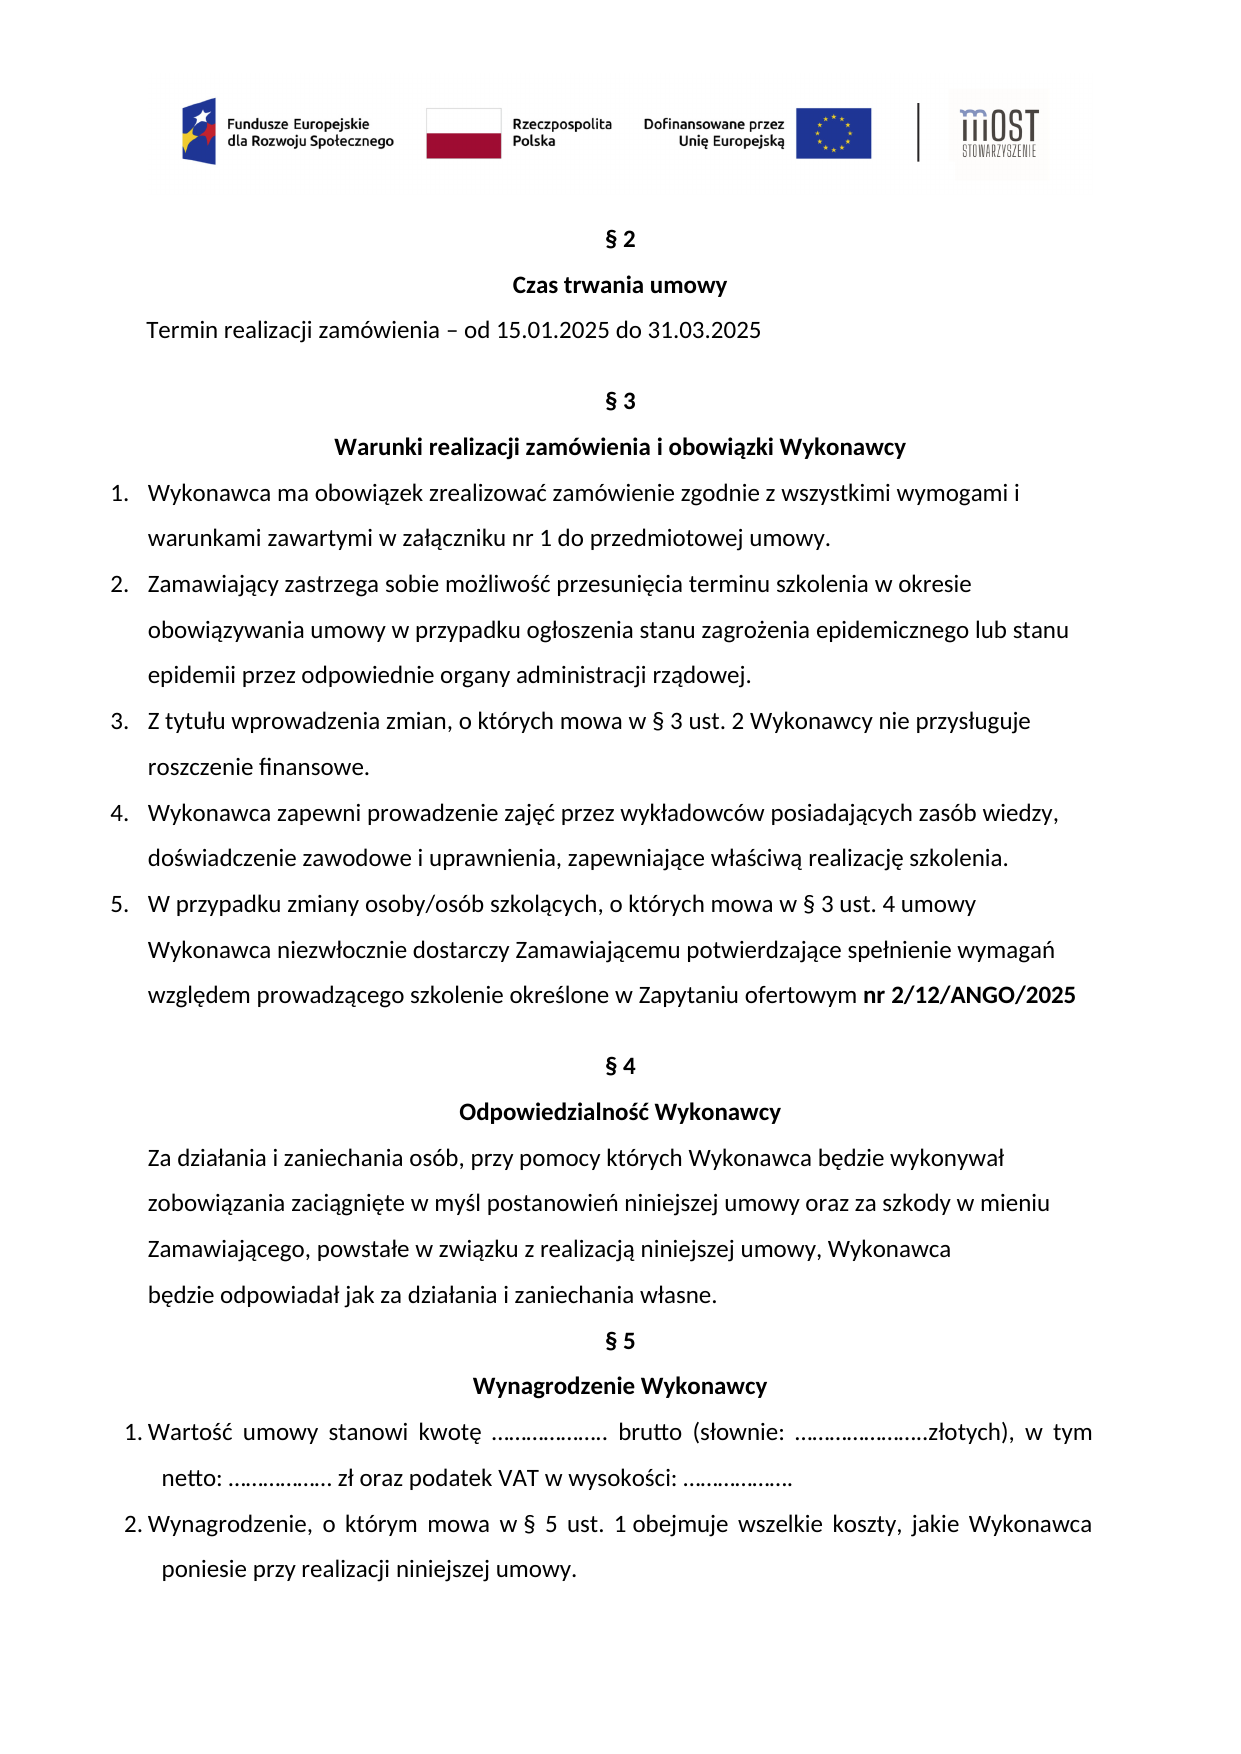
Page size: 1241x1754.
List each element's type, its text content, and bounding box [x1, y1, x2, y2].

text Warunki realizacji zamówienia i obowiązki Wykonawcy [148, 431, 1093, 461]
text § 2 [148, 223, 1093, 253]
list Zamawiający zastrzega sobie możliwość przesunięcia terminu szkolenia w okresie obowiązywania umowy w przypadku ogłoszenia stanu zagrożenia epidemicznego lub stanu epidemii przez odpowiednie organy administracji rządowej. [110, 568, 1093, 690]
list Z tytułu wprowadzenia zmian, o których mowa w § 3 ust. 2 Wykonawcy nie przysługuje roszczenie finansowe. [110, 705, 1093, 782]
list W przypadku zmiany osoby/osób szkolących, o których mowa w § 3 ust. 4 umowy Wykonawca niezwłocznie dostarczy Zamawiającemu potwierdzające spełnienie wymagań względem prowadzącego szkolenie określone w Zapytaniu ofertowym nr 2/12/ANGO/2025 [110, 888, 1093, 1010]
list Wykonawca zapewni prowadzenie zajęć przez wykładowców posiadających zasób wiedzy, doświadczenie zawodowe i uprawnienia, zapewniające właściwą realizację szkolenia. [110, 797, 1093, 873]
text § 5 [148, 1325, 1093, 1355]
text Czas trwania umowy [148, 269, 1093, 299]
text § 4 [148, 1050, 1093, 1081]
picture [147, 73, 1093, 195]
text Za działania i zaniechania osób, przy pomocy których Wykonawca będzie wykonywał zobowiązania zaciągnięte w myśl postanowień niniejszej umowy oraz za szkody w mieniu Zamawiającego, powstałe w związku z realizacją niniejszej umowy, Wykonawca będzie odpowiadał jak za działania i zaniechania własne. [148, 1142, 1093, 1309]
text Wynagrodzenie Wykonawcy [148, 1371, 1093, 1401]
text Odpowiedzialność Wykonawcy [148, 1096, 1093, 1127]
text § 3 [148, 385, 1093, 416]
list Wykonawca ma obowiązek zrealizować zamówienie zgodnie z wszystkimi wymogami i warunkami zawartymi w załączniku nr 1 do przedmiotowej umowy. [110, 477, 1093, 553]
list Wynagrodzenie, o którym mowa w § 5 ust. 1 obejmuje wszelkie koszty, jakie Wykonawca poniesie przy realizacji niniejszej umowy. [124, 1508, 1093, 1584]
text Termin realizacji zamówienia – od 15.01.2025 do 31.03.2025 [146, 314, 1093, 345]
list Wartość umowy stanowi kwotę ……………….. brutto (słownie: …………………..złotych), w tym netto: ……………… zł oraz podatek VAT w wysokości: ………………. [124, 1416, 1093, 1492]
